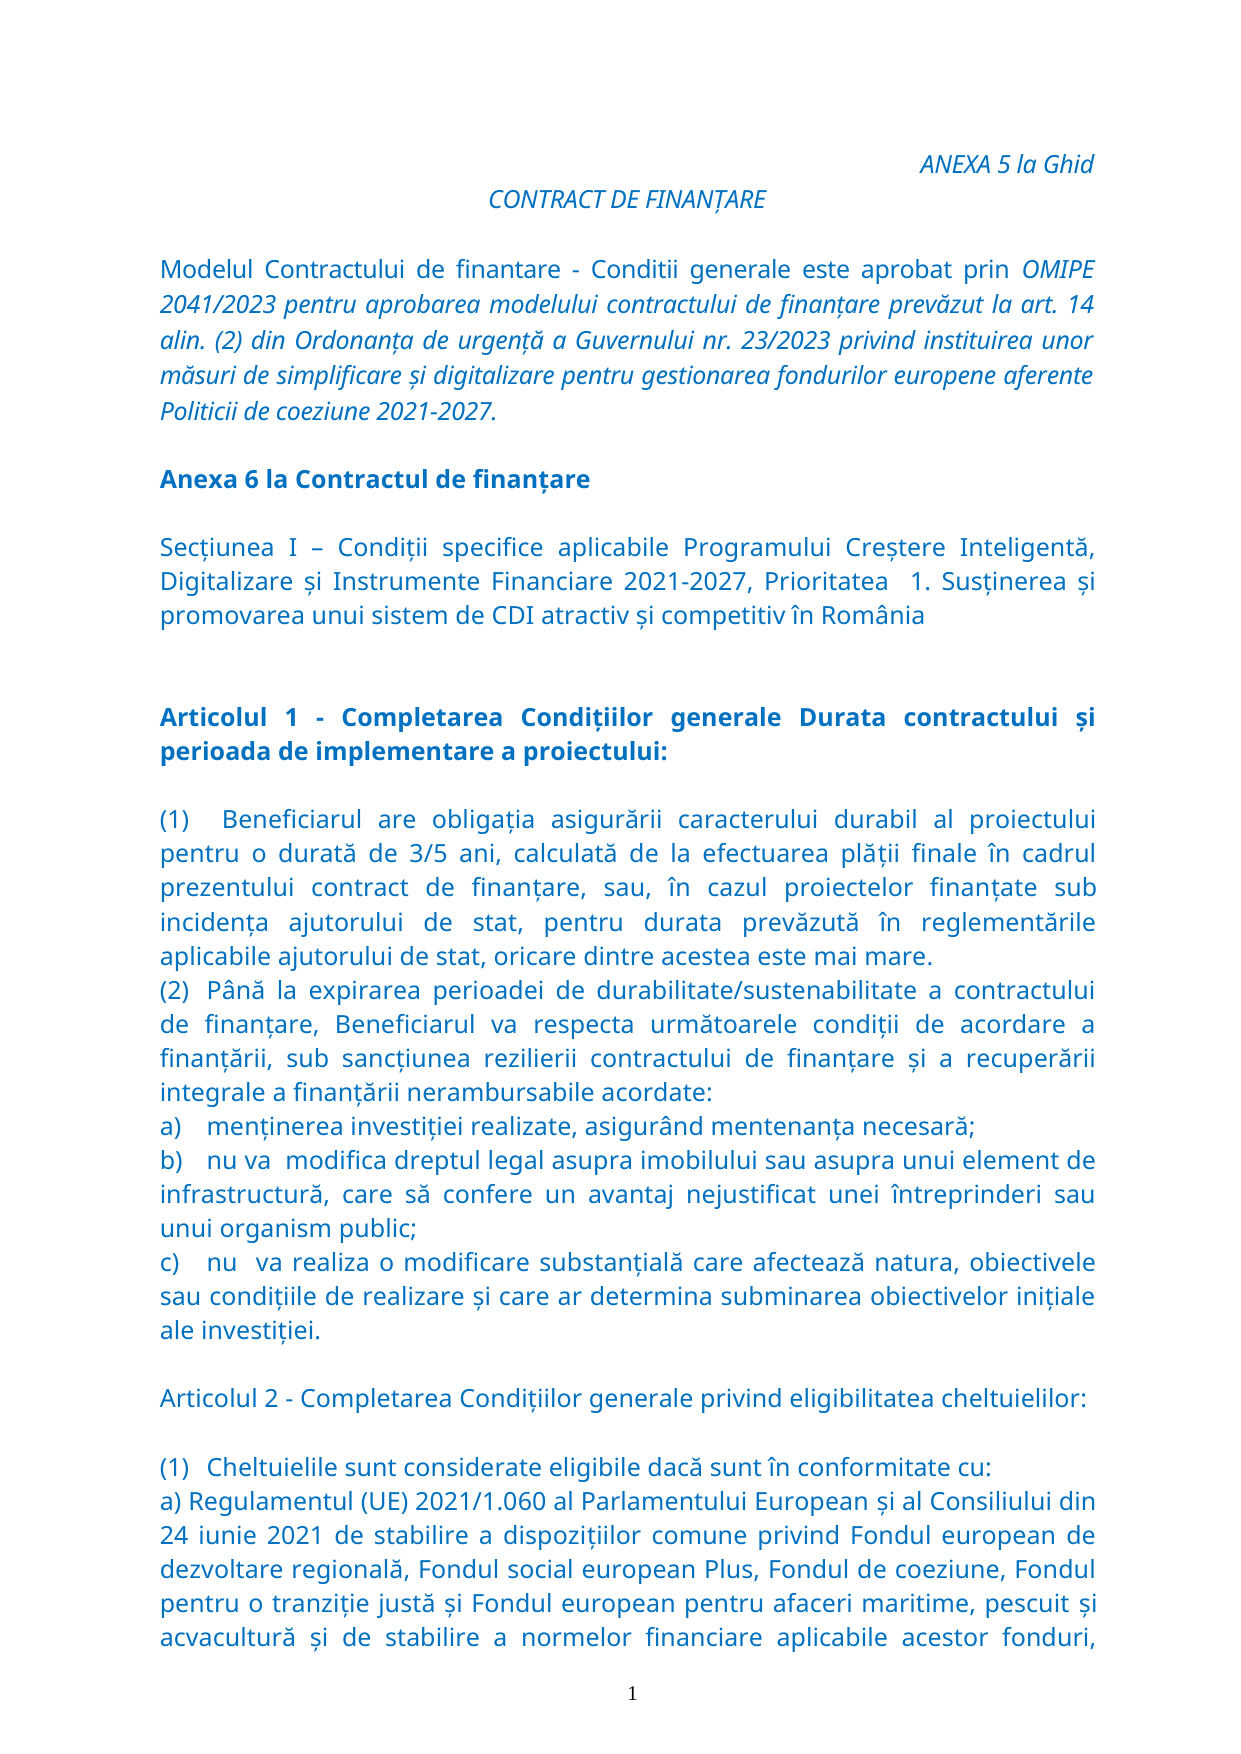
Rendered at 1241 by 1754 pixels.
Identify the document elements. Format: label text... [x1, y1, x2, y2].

text CONTRACT DE FINANȚARE [159, 181, 1097, 216]
text Secțiunea I – Condiții specifice aplicabile Programului Creștere Inteligentă, Digitalizare și Instrumente Financiare 2021-2027, Prioritatea 1. Susținerea și promovarea unui sistem de CDI atractiv și competitiv în România [159, 529, 1097, 632]
text Articolul 1 - Completarea Condițiilor generale Durata contractului şi perioada de implementare a proiectului: [159, 700, 1097, 768]
text (2) Până la expirarea perioadei de durabilitate/sustenabilitate a contractului de finanțare, Beneficiarul va respecta următoarele condiții de acordare a finanțării, sub sancțiunea rezilierii contractului de finanțare și a recuperării integrale a finanțării nerambursabile acordate: [159, 972, 1097, 1108]
text c) nu va realiza o modificare substanțială care afectează natura, obiectivele sau condițiile de realizare și care ar determina subminarea obiectivelor inițiale ale investiției. [159, 1245, 1097, 1347]
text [159, 1483, 1097, 1653]
text Anexa 6 la Contractul de finanțare [159, 461, 1097, 495]
text b) nu va modifica dreptul legal asupra imobilului sau asupra unui element de infrastructură, care să confere un avantaj nejustificat unei întreprinderi sau unui organism public; [159, 1143, 1097, 1245]
text ANEXA 5 la Ghid [159, 145, 1097, 181]
text Articolul 2 - Completarea Condițiilor generale privind eligibilitatea cheltuielilor: [159, 1381, 1097, 1415]
text a) menținerea investiției realizate, asigurând mentenanța necesară; [159, 1108, 1097, 1143]
text (1) Beneficiarul are obligaţia asigurării caracterului durabil al proiectului pentru o durată de 3/5 ani, calculată de la efectuarea plăţii finale în cadrul prezentului contract de finanţare, sau, în cazul proiectelor finanţate sub incidenţa ajutorului de stat, pentru durata prevăzută în reglementările aplicabile ajutorului de stat, oricare dintre acestea este mai mare. [159, 802, 1097, 972]
text (1) Cheltuielile sunt considerate eligibile dacă sunt în conformitate cu: [159, 1449, 1097, 1483]
text Modelul Contractului de finantare - Conditii generale este aprobat prin OMIPE 2041/2023 pentru aprobarea modelului contractului de finanţare prevăzut la art. 14 alin. (2) din Ordonanţa de urgenţă a Guvernului nr. 23/2023 privind instituirea unor măsuri de simplificare şi digitalizare pentru gestionarea fondurilor europene aferente Politicii de coeziune 2021-2027. [159, 250, 1097, 427]
